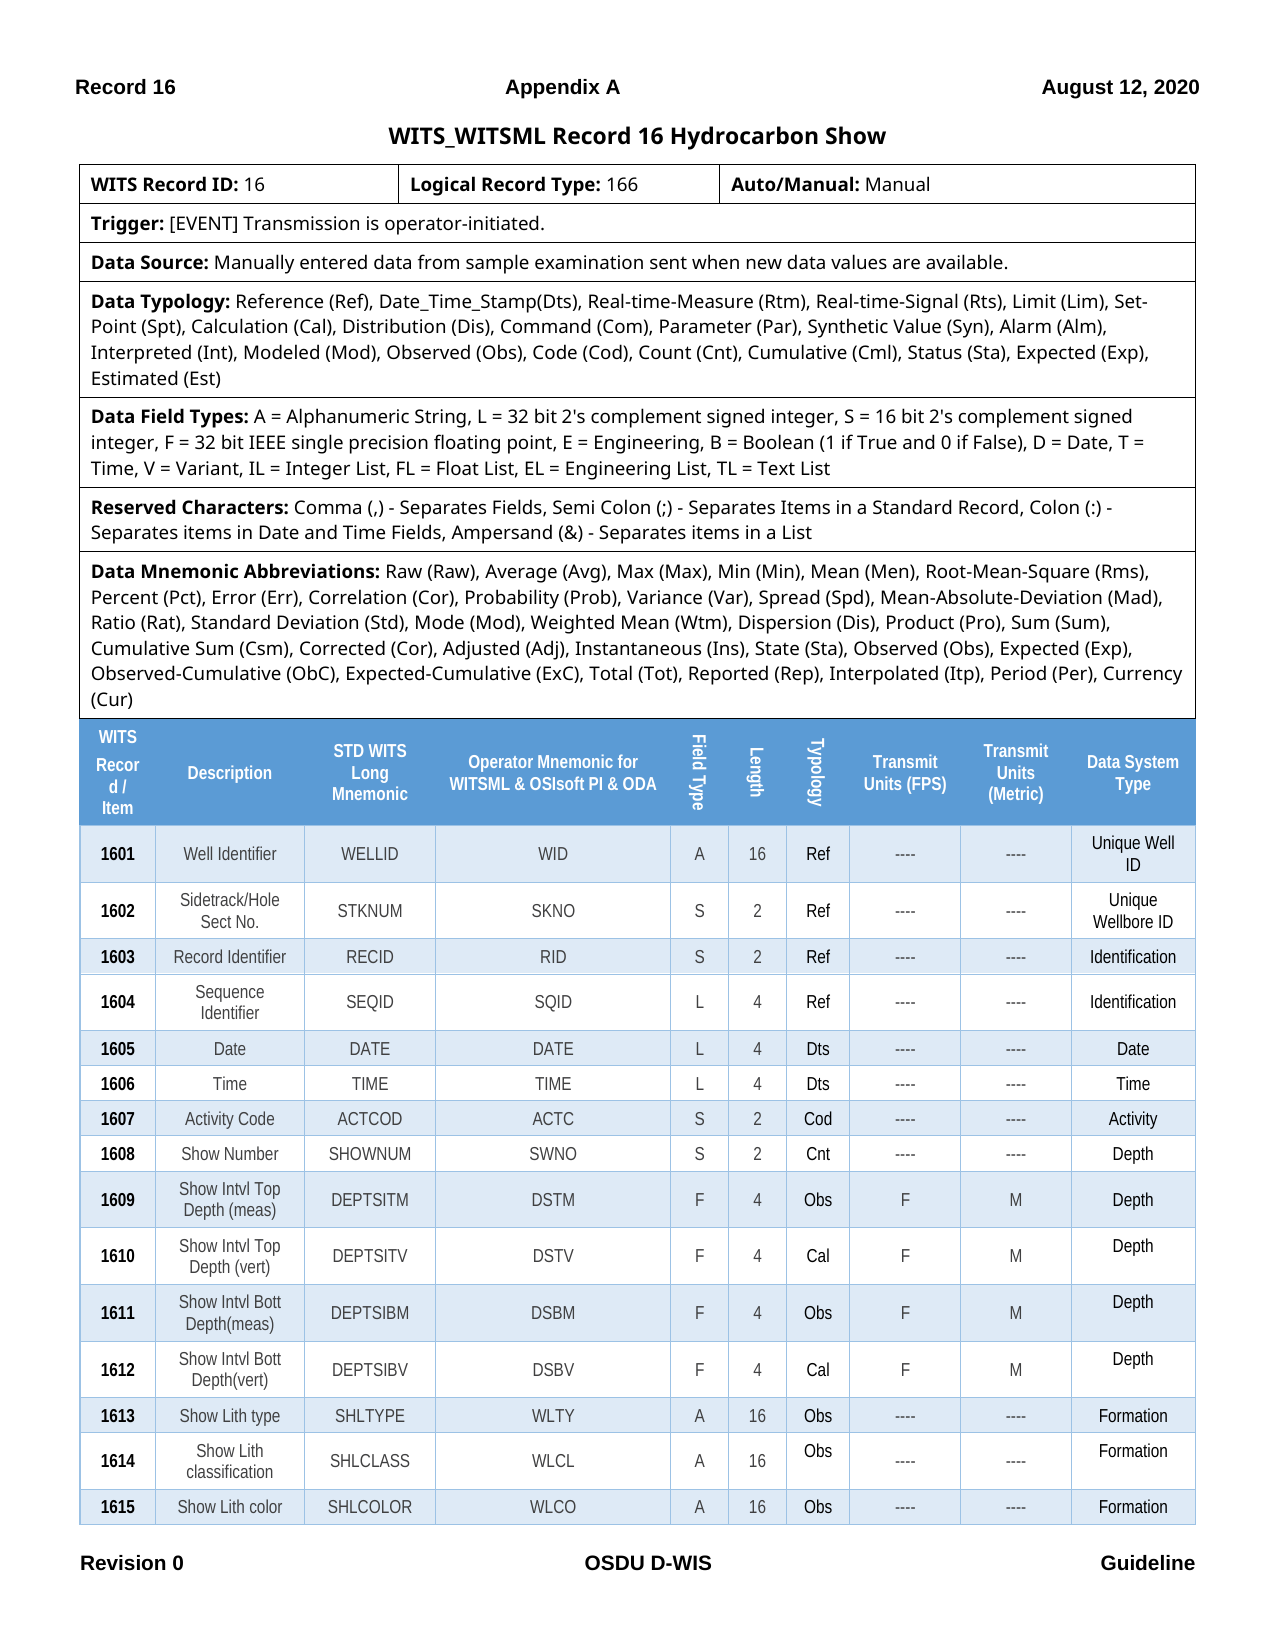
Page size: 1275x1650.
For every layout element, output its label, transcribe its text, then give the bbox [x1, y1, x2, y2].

table_header Field Type [671, 720, 728, 825]
table_cell L [671, 1031, 728, 1065]
table_cell F [671, 1285, 728, 1341]
table_header Typology [787, 720, 849, 825]
table_cell F [850, 1228, 960, 1284]
table_cell 4 [729, 1228, 786, 1284]
table_cell ACTC [436, 1101, 670, 1135]
table_header Operator Mnemonic for WITSML & OSIsoft PI & ODA [436, 720, 670, 825]
table_cell Identification [1072, 975, 1195, 1030]
table_cell ---- [961, 1066, 1071, 1100]
table_cell ---- [961, 1136, 1071, 1171]
table_cell Data Mnemonic Abbreviations: Raw (Raw), Average (Avg), Max (Max), Min (Min), Mean (Men), Root-Mean-Square (Rms), Percent (Pct), Error (Err), Correlation (Cor), Probability (Prob), Variance (Var), Spread (Spd), Mean-Absolute-Deviation (Mad), Ratio (Rat), Standard Deviation (Std), Mode (Mod), Weighted Mean (Wtm), Dispersion (Dis), Product (Pro), Sum (Sum), Cumulative Sum (Csm), Corrected (Cor), Adjusted (Adj), Instantaneous (Ins), State (Sta), Observed (Obs), Expected (Exp), Observed-Cumulative (ObC), Expected-Cumulative (ExC), Total (Tot), Reported (Rep), Interpolated (Itp), Period (Per), Currency (Cur) [80, 552, 1195, 718]
table_cell 1606 [81, 1066, 155, 1100]
table_header Length [729, 720, 786, 825]
table_cell Reserved Characters: Comma (,) - Separates Fields, Semi Colon (;) - Separates Items in a Standard Record, Colon (:) - Separates items in Date and Time Fields, Ampersand (&) - Separates items in a List [80, 488, 1195, 551]
table_cell Cod [787, 1101, 849, 1135]
table_cell Dts [787, 1066, 849, 1100]
table_cell Data Typology: Reference (Ref), Date_Time_Stamp(Dts), Real-time-Measure (Rtm), Real-time-Signal (Rts), Limit (Lim), Set-Point (Spt), Calculation (Cal), Distribution (Dis), Command (Com), Parameter (Par), Synthetic Value (Syn), Alarm (Alm), Interpreted (Int), Modeled (Mod), Observed (Obs), Code (Cod), Count (Cnt), Cumulative (Cml), Status (Sta), Expected (Exp), Estimated (Est) [80, 282, 1195, 397]
table_cell Ref [787, 939, 849, 973]
table_cell ---- [850, 1398, 960, 1432]
table_cell SQID [436, 975, 670, 1030]
table_cell TIME [305, 1066, 435, 1100]
table_cell DSBM [436, 1285, 670, 1341]
table_cell Time [1072, 1066, 1195, 1100]
table_cell Depth [1072, 1285, 1195, 1341]
table_cell ---- [961, 1490, 1071, 1524]
table_cell F [671, 1228, 728, 1284]
table_cell 1603 [81, 939, 155, 973]
table_cell 2 [729, 1101, 786, 1135]
table_cell Well Identifier [156, 826, 304, 882]
table_cell M [961, 1228, 1071, 1284]
table_cell DEPTSIBV [305, 1342, 435, 1397]
table_cell Time [156, 1066, 304, 1100]
table_cell Depth [1072, 1136, 1195, 1171]
table_cell F [850, 1172, 960, 1227]
table_cell Ref [787, 826, 849, 882]
table_cell 1602 [81, 883, 155, 938]
table_cell 1613 [81, 1398, 155, 1432]
table_cell Unique Wellbore ID [1072, 883, 1195, 938]
table_cell Trigger: [EVENT] Transmission is operator-initiated. [80, 204, 1195, 242]
table_cell DSTM [436, 1172, 670, 1227]
table_cell ACTCOD [305, 1101, 435, 1135]
table_cell 1604 [81, 975, 155, 1030]
table_cell 1611 [81, 1285, 155, 1341]
table_header WITS Record / Item [81, 720, 155, 825]
table_cell STKNUM [305, 883, 435, 938]
table_cell 1601 [81, 826, 155, 882]
table_cell SWNO [436, 1136, 670, 1171]
table_cell DATE [305, 1031, 435, 1065]
table_cell ---- [961, 1031, 1071, 1065]
table_cell 16 [729, 1490, 786, 1524]
table_cell L [671, 1066, 728, 1100]
table_cell 2 [729, 939, 786, 973]
table_cell Obs [787, 1398, 849, 1432]
table_cell F [671, 1172, 728, 1227]
table_cell WLCL [436, 1433, 670, 1489]
table_cell 1609 [81, 1172, 155, 1227]
table_cell Sequence Identifier [156, 975, 304, 1030]
table_cell F [850, 1285, 960, 1341]
table_cell 1610 [81, 1228, 155, 1284]
table_cell DSBV [436, 1342, 670, 1397]
table_cell Ref [787, 883, 849, 938]
table_cell SHOWNUM [305, 1136, 435, 1171]
table_header Auto/Manual: Manual [720, 165, 1195, 203]
table_cell WELLID [305, 826, 435, 882]
table_cell ---- [961, 1433, 1071, 1489]
table_cell ---- [850, 1031, 960, 1065]
table_cell Sidetrack/Hole Sect No. [156, 883, 304, 938]
table_cell TIME [436, 1066, 670, 1100]
table_cell SHLCLASS [305, 1433, 435, 1489]
table_header Transmit Units (FPS) [850, 720, 960, 825]
table_cell Unique Well ID [1072, 826, 1195, 882]
table_cell Depth [1072, 1172, 1195, 1227]
table_cell S [671, 939, 728, 973]
table_cell 16 [729, 1433, 786, 1489]
table_cell Show Lith type [156, 1398, 304, 1432]
table_cell Formation [1072, 1433, 1195, 1489]
table_cell ---- [961, 975, 1071, 1030]
table_cell RECID [305, 939, 435, 973]
table_cell ---- [850, 883, 960, 938]
table_cell 1615 [81, 1490, 155, 1524]
table_header Transmit Units (Metric) [961, 720, 1071, 825]
table_cell 1614 [81, 1433, 155, 1489]
table_cell WID [436, 826, 670, 882]
table_cell SEQID [305, 975, 435, 1030]
table_cell Cal [787, 1342, 849, 1397]
table_cell 4 [729, 1031, 786, 1065]
table_cell S [671, 1101, 728, 1135]
table_cell DEPTSITM [305, 1172, 435, 1227]
table_cell 16 [729, 1398, 786, 1432]
table_cell 4 [729, 975, 786, 1030]
table_cell F [850, 1342, 960, 1397]
table_cell 4 [729, 1066, 786, 1100]
table_cell Depth [1072, 1228, 1195, 1284]
table_cell WLCO [436, 1490, 670, 1524]
table_cell ---- [961, 939, 1071, 973]
table_cell F [671, 1342, 728, 1397]
table_cell DATE [436, 1031, 670, 1065]
table_cell M [961, 1342, 1071, 1397]
table_cell Data Source: Manually entered data from sample examination sent when new data values are available. [80, 243, 1195, 281]
table_cell DEPTSITV [305, 1228, 435, 1284]
table_cell M [961, 1172, 1071, 1227]
table_cell Identification [1072, 939, 1195, 973]
table_header Data System Type [1072, 720, 1195, 825]
table_cell Show Lith color [156, 1490, 304, 1524]
table_cell Date [1072, 1031, 1195, 1065]
table_cell ---- [850, 1490, 960, 1524]
table_cell RID [436, 939, 670, 973]
table_cell Show Number [156, 1136, 304, 1171]
table_cell ---- [850, 1433, 960, 1489]
table_cell Data Field Types: A = Alphanumeric String, L = 32 bit 2's complement signed integer, S = 16 bit 2's complement signed integer, F = 32 bit IEEE single precision floating point, E = Engineering, B = Boolean (1 if True and 0 if False), D = Date, T = Time, V = Variant, IL = Integer List, FL = Float List, EL = Engineering List, TL = Text List [80, 398, 1195, 487]
table_cell ---- [850, 1101, 960, 1135]
table_cell Cal [787, 1228, 849, 1284]
table_cell Obs [787, 1433, 849, 1489]
table_cell Show Intvl Top Depth (vert) [156, 1228, 304, 1284]
table_cell SKNO [436, 883, 670, 938]
table_header WITS Record ID: 16 [80, 165, 398, 203]
table_cell Show Lith classification [156, 1433, 304, 1489]
table_cell SHLCOLOR [305, 1490, 435, 1524]
table_cell 4 [729, 1342, 786, 1397]
table_cell Obs [787, 1285, 849, 1341]
table_cell DEPTSIBM [305, 1285, 435, 1341]
table_cell 16 [729, 826, 786, 882]
table_cell S [671, 883, 728, 938]
table_cell Show Intvl Bott Depth(meas) [156, 1285, 304, 1341]
table_cell ---- [961, 1398, 1071, 1432]
table_cell 4 [729, 1172, 786, 1227]
table_cell ---- [850, 939, 960, 973]
table_cell S [671, 1136, 728, 1171]
table_cell M [961, 1285, 1071, 1341]
table_cell Show Intvl Top Depth (meas) [156, 1172, 304, 1227]
table_cell Dts [787, 1031, 849, 1065]
table_cell ---- [850, 975, 960, 1030]
table_cell Formation [1072, 1398, 1195, 1432]
table_cell ---- [961, 883, 1071, 938]
table_cell SHLTYPE [305, 1398, 435, 1432]
table_cell 1605 [81, 1031, 155, 1065]
table_cell 4 [729, 1285, 786, 1341]
table_cell ---- [850, 826, 960, 882]
table_cell DSTV [436, 1228, 670, 1284]
table_cell ---- [850, 1136, 960, 1171]
table_cell Cnt [787, 1136, 849, 1171]
table_cell 2 [729, 883, 786, 938]
table_cell Date [156, 1031, 304, 1065]
table_cell Formation [1072, 1490, 1195, 1524]
table_cell A [671, 1398, 728, 1432]
table_cell ---- [850, 1066, 960, 1100]
subtitle WITS_WITSML Record 16 Hydrocarbon Show [75, 120, 1200, 151]
table_cell A [671, 1490, 728, 1524]
table_cell ---- [961, 1101, 1071, 1135]
table_cell Obs [787, 1490, 849, 1524]
table_cell 2 [729, 1136, 786, 1171]
table_cell 1612 [81, 1342, 155, 1397]
table_cell ---- [961, 826, 1071, 882]
table_cell A [671, 826, 728, 882]
table_cell Activity [1072, 1101, 1195, 1135]
table_header Logical Record Type: 166 [399, 165, 719, 203]
table_header Description [156, 720, 304, 825]
table_cell Obs [787, 1172, 849, 1227]
table_cell 1608 [81, 1136, 155, 1171]
table_cell L [671, 975, 728, 1030]
table_cell Ref [787, 975, 849, 1030]
table_cell 1607 [81, 1101, 155, 1135]
table_cell Record Identifier [156, 939, 304, 973]
table_cell A [671, 1433, 728, 1489]
table_cell Depth [1072, 1342, 1195, 1397]
table_header STD WITS Long Mnemonic [305, 720, 435, 825]
table_cell Activity Code [156, 1101, 304, 1135]
table_cell Show Intvl Bott Depth(vert) [156, 1342, 304, 1397]
table_cell WLTY [436, 1398, 670, 1432]
